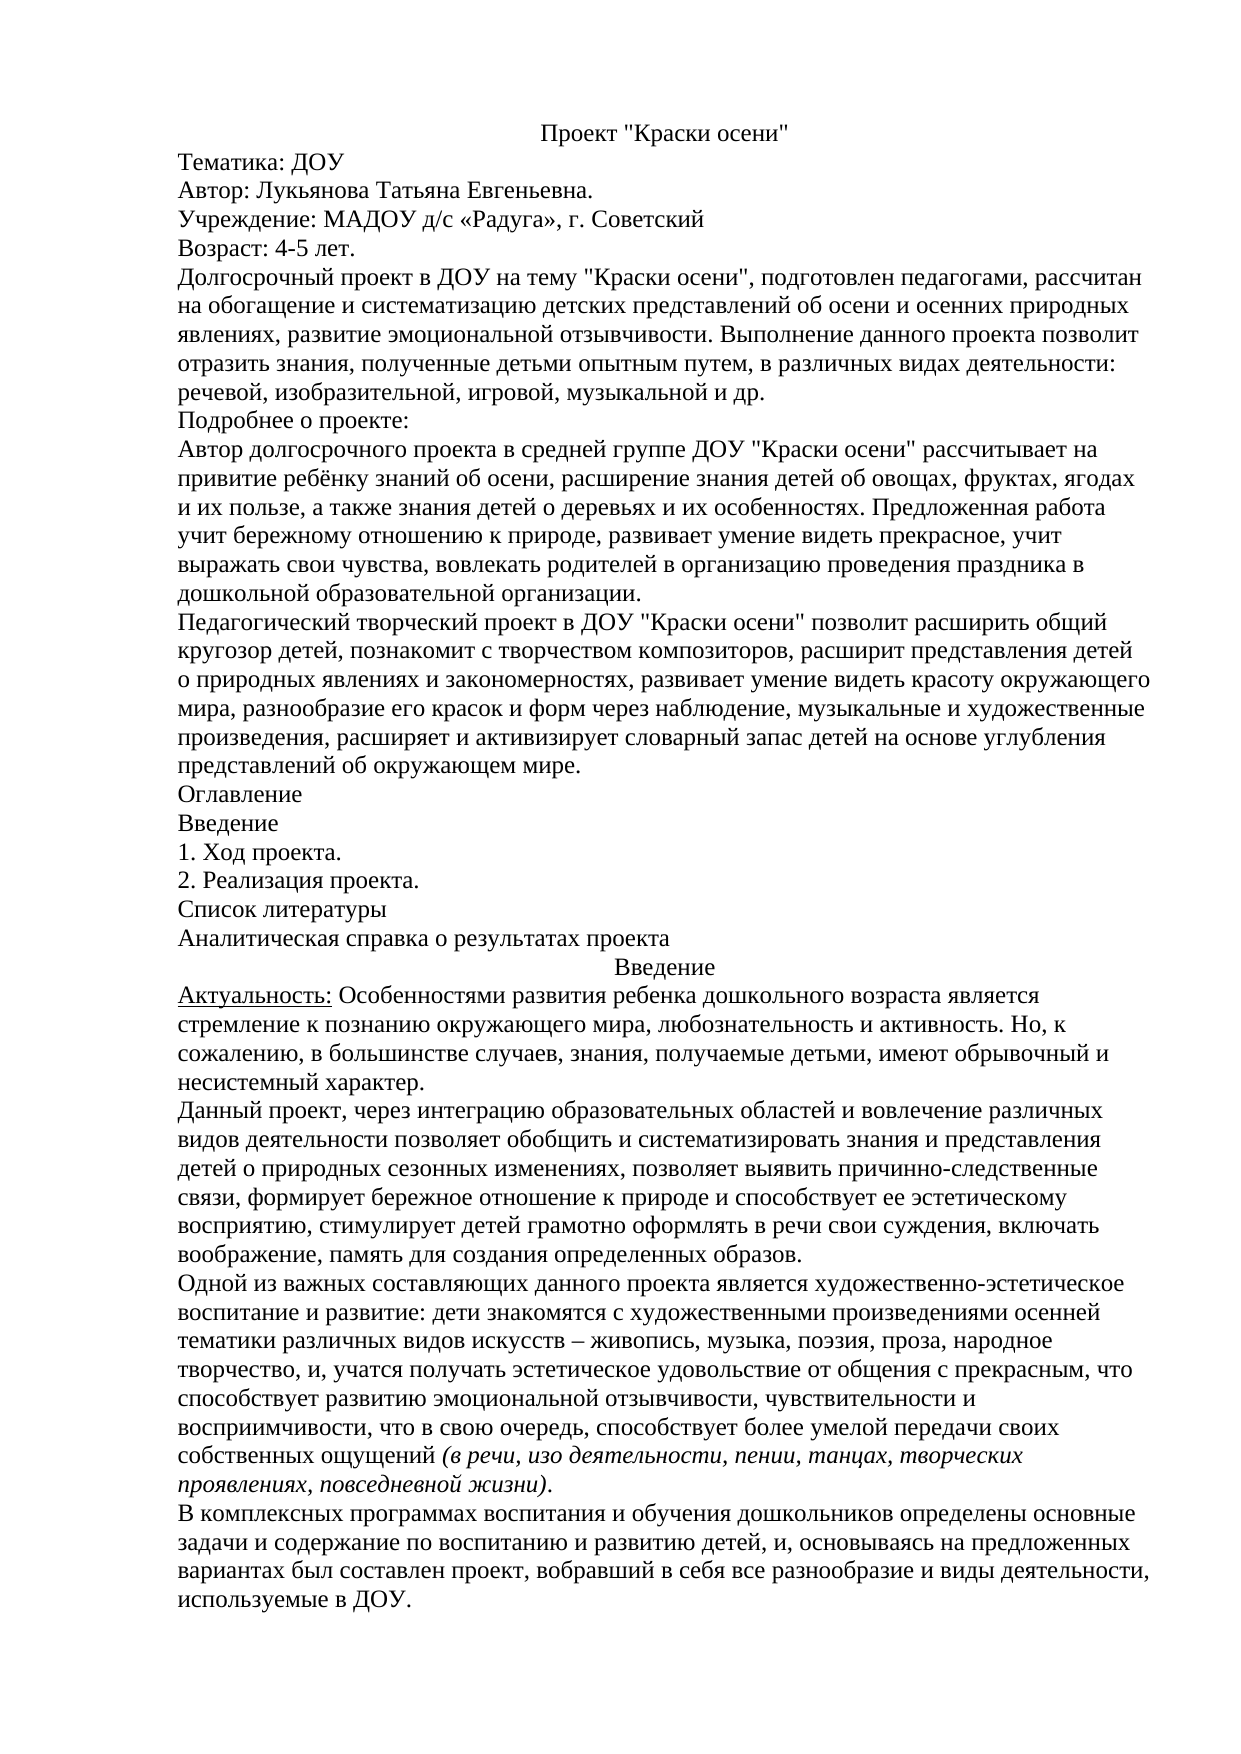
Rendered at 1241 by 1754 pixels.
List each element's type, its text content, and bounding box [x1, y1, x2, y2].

text Проект "Краски осени" [177, 118, 1152, 147]
text Данный проект, через интеграцию образовательных областей и вовлечение различных видов деятельности позволяет обобщить и систематизировать знания и представления детей о природных сезонных изменениях, позволяет выявить причинно-следственные связи, формирует бережное отношение к природе и способствует ее эстетическому восприятию, стимулирует детей грамотно оформлять в речи свои суждения, включать воображение, память для создания определенных образов. [177, 1096, 1152, 1268]
text Педагогический творческий проект в ДОУ "Краски осени" позволит расширить общий кругозор детей, познакомит с творчеством композиторов, расширит представления детей о природных явлениях и закономерностях, развивает умение видеть красоту окружающего мира, разнообразие его красок и форм через наблюдение, музыкальные и художественные произведения, расширяет и активизирует словарный запас детей на основе углубления представлений об окружающем мире. [177, 607, 1152, 779]
text В комплексных программах воспитания и обучения дошкольников определены основные задачи и содержание по воспитанию и развитию детей, и, основываясь на предложенных вариантах был составлен проект, вобравший в себя все разнообразие и виды деятельности, используемые в ДОУ. [177, 1498, 1152, 1613]
text Возраст: 4-5 лет. [177, 233, 1152, 262]
text Актуальность: Особенностями развития ребенка дошкольного возраста является стремление к познанию окружающего мира, любознательность и активность. Но, к сожалению, в большинстве случаев, знания, получаемые детьми, имеют обрывочный и несистемный характер. [177, 981, 1152, 1096]
text Введение 1. Ход проекта. 2. Реализация проекта. Список литературы Аналитическая справка о результатах проекта [177, 808, 1152, 952]
text Учреждение: МАДОУ д/с «Радуга», г. Советский [177, 204, 1152, 233]
text Автор долгосрочного проекта в средней группе ДОУ "Краски осени" рассчитывает на привитие ребёнку знаний об осени, расширение знания детей об овощах, фруктах, ягодах и их пользе, а также знания детей о деревьях и их особенностях. Предложенная работа учит бережному отношению к природе, развивает умение видеть прекрасное, учит выражать свои чувства, вовлекать родителей в организацию проведения праздника в дошкольной образовательной организации. [177, 434, 1152, 607]
text Автор: Лукьянова Татьяна Евгеньевна. [177, 176, 1152, 204]
text Одной из важных составляющих данного проекта является художественно-эстетическое воспитание и развитие: дети знакомятся с художественными произведениями осенней тематики различных видов искусств – живопись, музыка, поэзия, проза, народное творчество, и, учатся получать эстетическое удовольствие от общения с прекрасным, что способствует развитию эмоциональной отзывчивости, чувствительности и восприимчивости, что в свою очередь, способствует более умелой передачи своих собственных ощущений (в речи, изо деятельности, пении, танцах, творческих проявлениях, повседневной жизни). [177, 1268, 1152, 1498]
text Долгосрочный проект в ДОУ на тему "Краски осени", подготовлен педагогами, рассчитан на обогащение и систематизацию детских представлений об осени и осенних природных явлениях, развитие эмоциональной отзывчивости. Выполнение данного проекта позволит отразить знания, полученные детьми опытным путем, в различных видах деятельности: речевой, изобразительной, игровой, музыкальной и др. [177, 262, 1152, 406]
text Оглавление [177, 779, 1152, 808]
text Тематика: ДОУ [177, 147, 1152, 176]
text Подробнее о проекте: [177, 406, 1152, 434]
text Введение [177, 952, 1152, 981]
